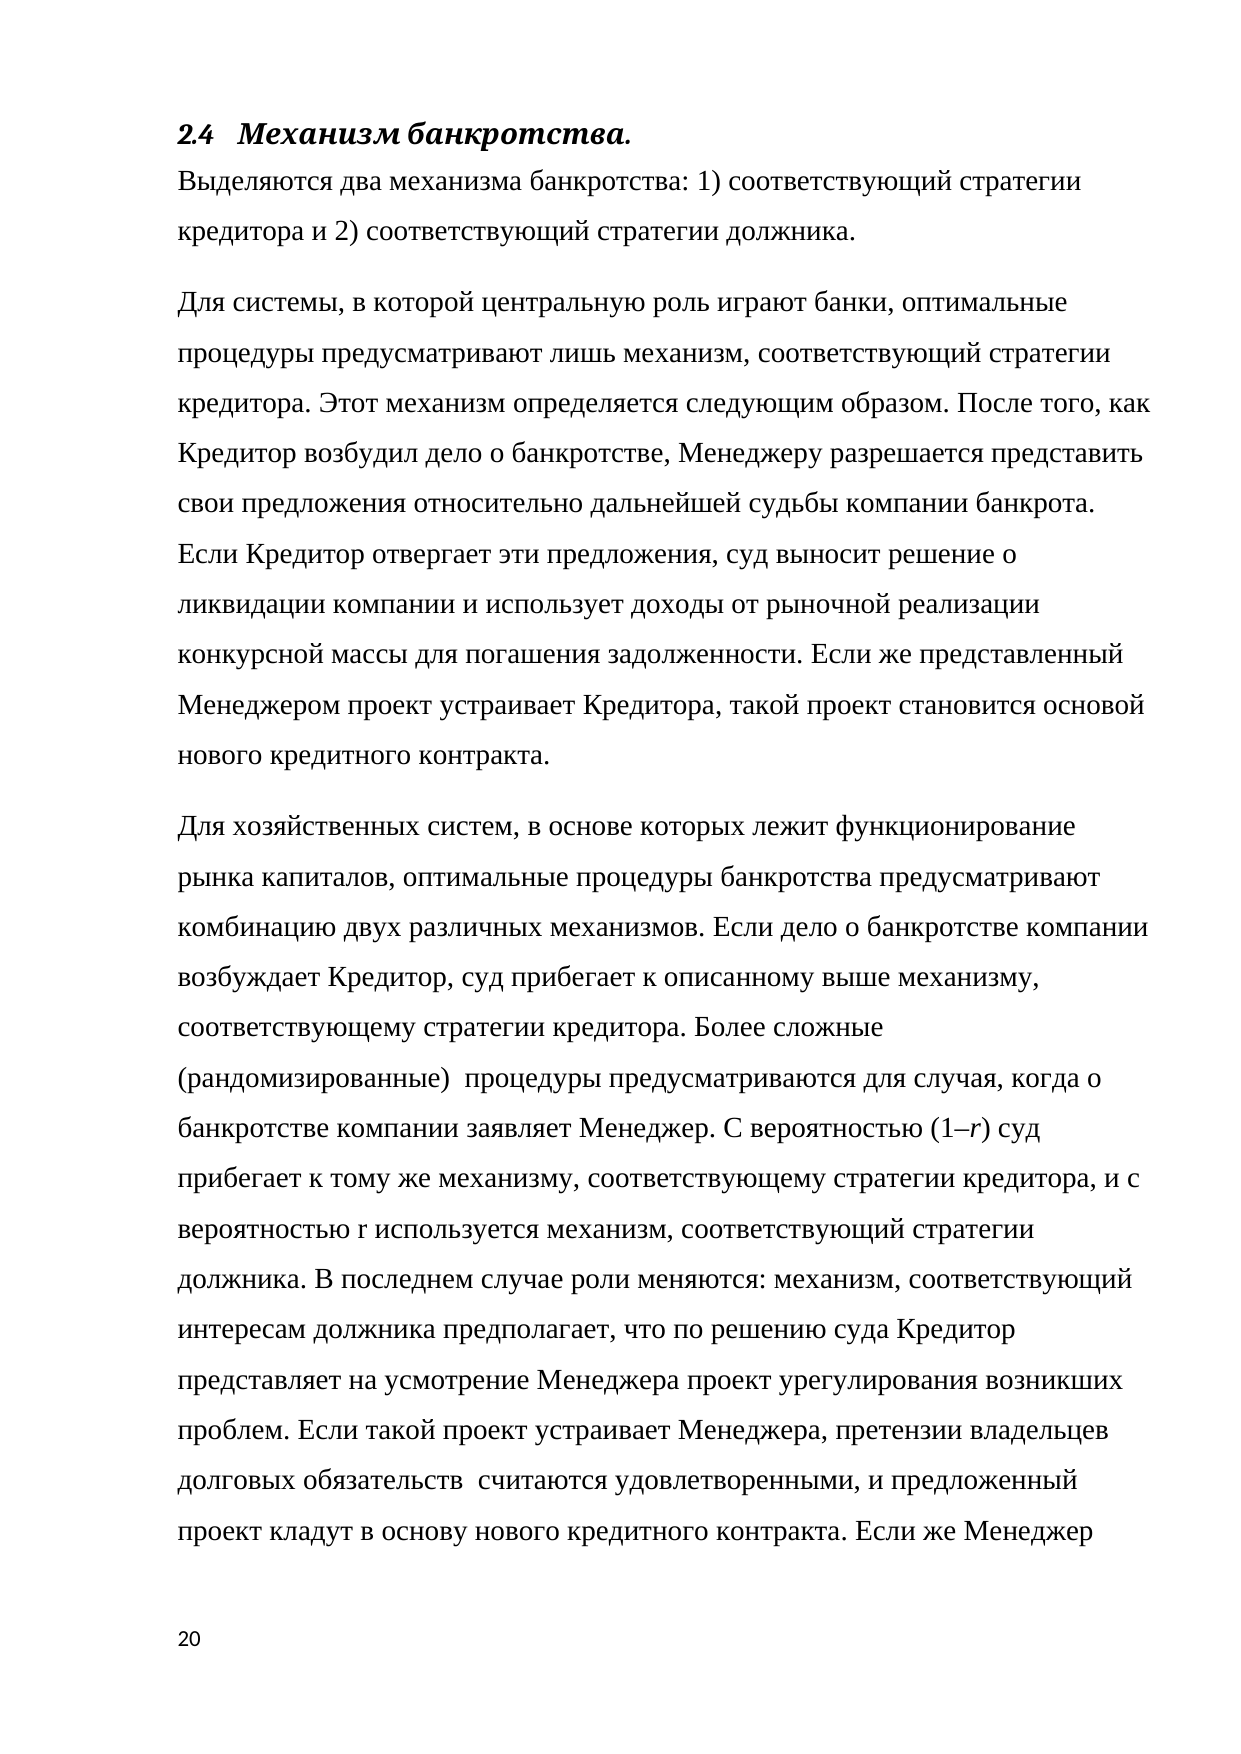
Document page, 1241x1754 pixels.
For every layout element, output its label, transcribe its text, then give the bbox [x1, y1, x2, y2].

subtitle Механизм банкротства. [177, 118, 1152, 152]
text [177, 808, 1152, 1546]
text Для системы, в которой центральную роль играют банки, оптимальные процедуры предусматривают лишь механизм, соответствующий стратегии кредитора. Этот механизм определяется следующим образом. После того, как Кредитор возбудил дело о банкротстве, Менеджеру разрешается представить свои предложения относительно дальнейшей судьбы компании банкрота. Если Кредитор отвергает эти предложения, суд выносит решение о ликвидации компании и использует доходы от рыночной реализации конкурсной массы для погашения задолженности. Если же представленный Менеджером проект устраивает Кредитора, такой проект становится основой нового кредитного контракта. [177, 284, 1152, 771]
text Выделяются два механизма банкротства: 1) соответствующий стратегии кредитора и 2) соответствующий стратегии должника. [177, 163, 1152, 247]
